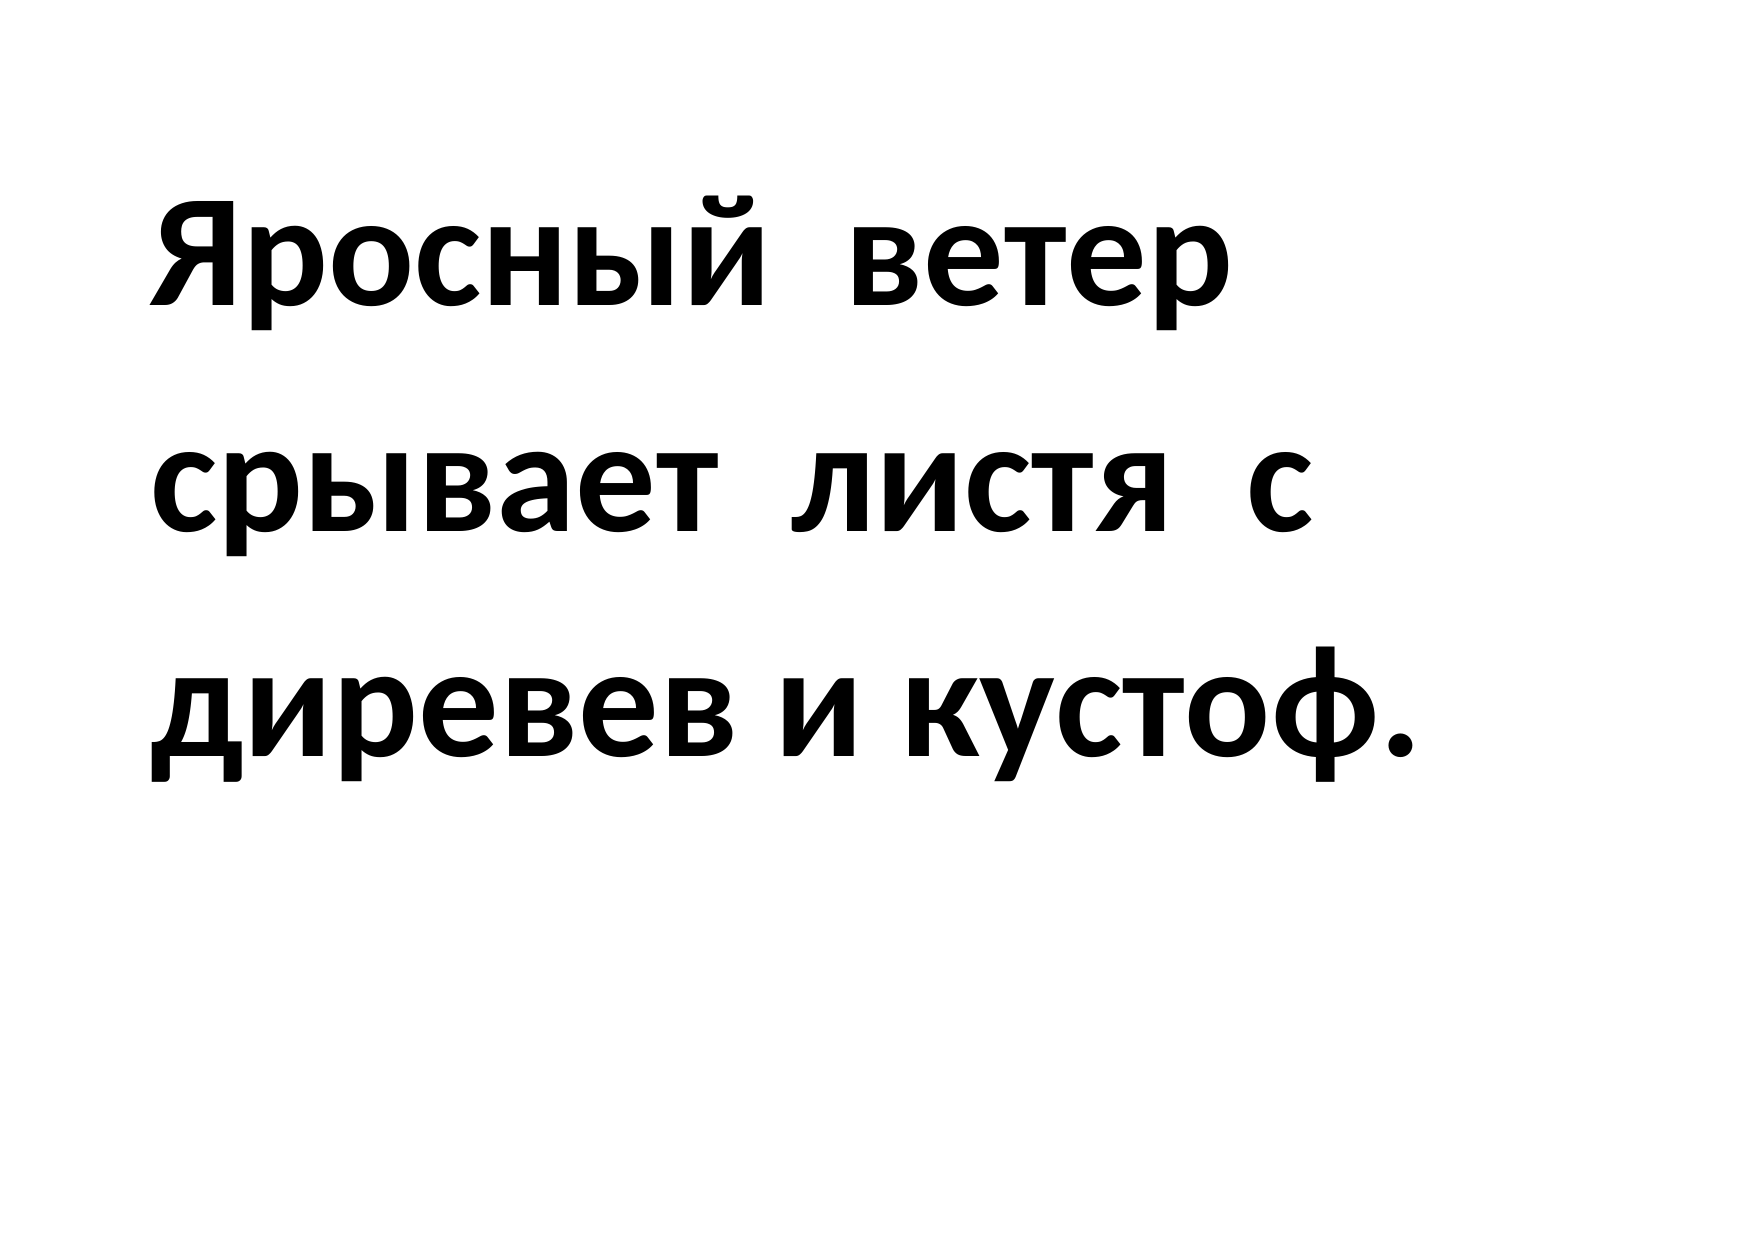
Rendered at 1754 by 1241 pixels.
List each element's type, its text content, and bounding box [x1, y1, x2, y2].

text Яросный ветер срывает листя с диревев и кустоф. [150, 150, 1604, 796]
